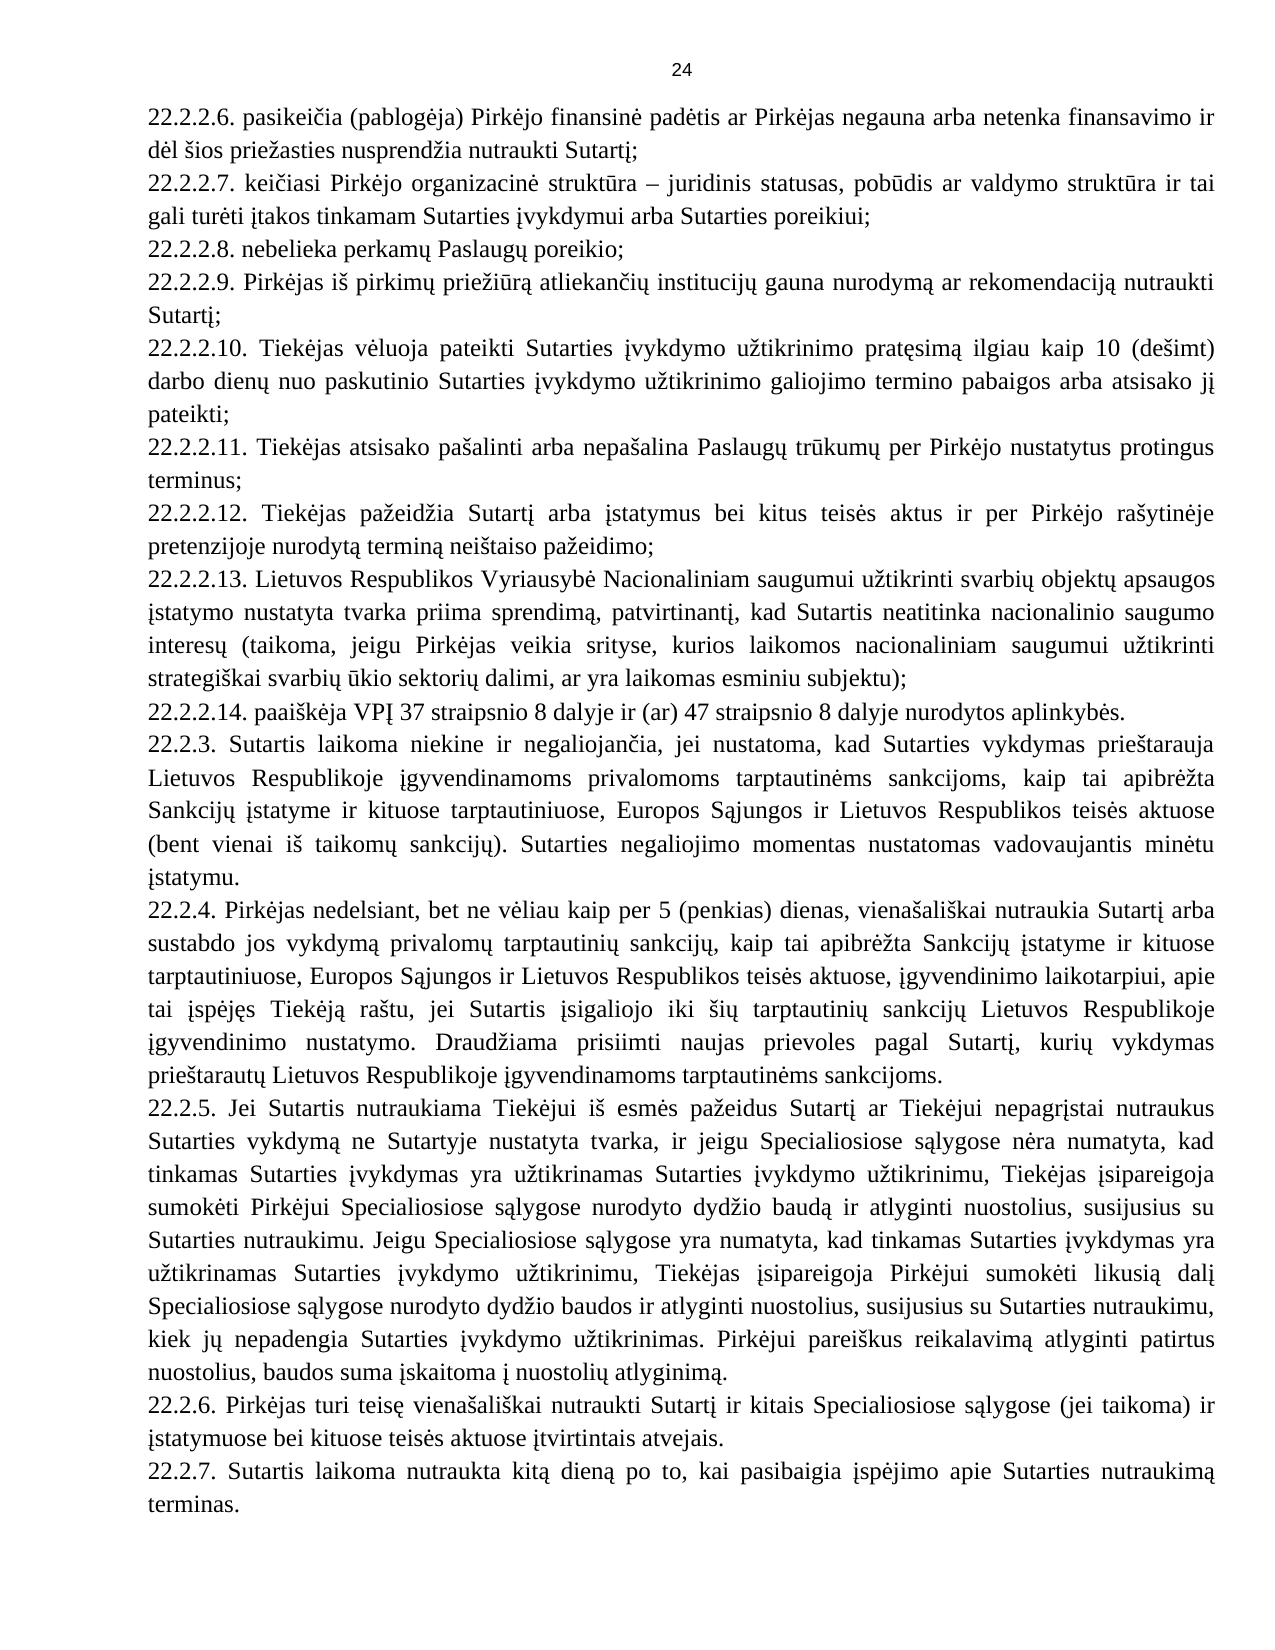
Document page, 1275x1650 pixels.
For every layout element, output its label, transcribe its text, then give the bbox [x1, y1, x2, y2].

text 22.2.3. Sutartis laikoma niekine ir negaliojančia, jei nustatoma, kad Sutarties vykdymas prieštarauja Lietuvos Respublikoje įgyvendinamoms privalomoms tarptautinėms sankcijoms, kaip tai apibrėžta Sankcijų įstatyme ir kituose tarptautiniuose, Europos Sąjungos ir Lietuvos Respublikos teisės aktuose (bent vienai iš taikomų sankcijų). Sutarties negaliojimo momentas nustatomas vadovaujantis minėtu įstatymu. [148, 729, 1216, 890]
text 22.2.2.11. Tiekėjas atsisako pašalinti arba nepašalina Paslaugų trūkumų per Pirkėjo nustatytus protingus terminus; [148, 432, 1216, 494]
text 22.2.5. Jei Sutartis nutraukiama Tiekėjui iš esmės pažeidus Sutartį ar Tiekėjui nepagrįstai nutraukus Sutarties vykdymą ne Sutartyje nustatyta tvarka, ir jeigu Specialiosiose sąlygose nėra numatyta, kad tinkamas Sutarties įvykdymas yra užtikrinamas Sutarties įvykdymo užtikrinimu, Tiekėjas įsipareigoja sumokėti Pirkėjui Specialiosiose sąlygose nurodyto dydžio baudą ir atlyginti nuostolius, susijusius su Sutarties nutraukimu. Jeigu Specialiosiose sąlygose yra numatyta, kad tinkamas Sutarties įvykdymas yra užtikrinamas Sutarties įvykdymo užtikrinimu, Tiekėjas įsipareigoja Pirkėjui sumokėti likusią dalį Specialiosiose sąlygose nurodyto dydžio baudos ir atlyginti nuostolius, susijusius su Sutarties nutraukimu, kiek jų nepadengia Sutarties įvykdymo užtikrinimas. Pirkėjui pareiškus reikalavimą atlyginti patirtus nuostolius, baudos suma įskaitoma į nuostolių atlyginimą. [148, 1093, 1216, 1386]
text 22.2.2.6. pasikeičia (pablogėja) Pirkėjo finansinė padėtis ar Pirkėjas negauna arba netenka finansavimo ir dėl šios priežasties nusprendžia nutraukti Sutartį; [148, 102, 1216, 164]
text 22.2.4. Pirkėjas nedelsiant, bet ne vėliau kaip per 5 (penkias) dienas, vienašališkai nutraukia Sutartį arba sustabdo jos vykdymą privalomų tarptautinių sankcijų, kaip tai apibrėžta Sankcijų įstatyme ir kituose tarptautiniuose, Europos Sąjungos ir Lietuvos Respublikos teisės aktuose, įgyvendinimo laikotarpiui, apie tai įspėjęs Tiekėją raštu, jei Sutartis įsigaliojo iki šių tarptautinių sankcijų Lietuvos Respublikoje įgyvendinimo nustatymo. Draudžiama prisiimti naujas prievoles pagal Sutartį, kurių vykdymas prieštarautų Lietuvos Respublikoje įgyvendinamoms tarptautinėms sankcijoms. [148, 895, 1216, 1088]
text 22.2.2.8. nebelieka perkamų Paslaugų poreikio; [148, 234, 1216, 263]
text 22.2.2.13. Lietuvos Respublikos Vyriausybė Nacionaliniam saugumui užtikrinti svarbių objektų apsaugos įstatymo nustatyta tvarka priima sprendimą, patvirtinantį, kad Sutartis neatitinka nacionalinio saugumo interesų (taikoma, jeigu Pirkėjas veikia srityse, kurios laikomos nacionaliniam saugumui užtikrinti strategiškai svarbių ūkio sektorių dalimi, ar yra laikomas esminiu subjektu); [148, 564, 1216, 692]
text 22.2.2.7. keičiasi Pirkėjo organizacinė struktūra – juridinis statusas, pobūdis ar valdymo struktūra ir tai gali turėti įtakos tinkamam Sutarties įvykdymui arba Sutarties poreikiui; [148, 168, 1216, 230]
text 22.2.2.9. Pirkėjas iš pirkimų priežiūrą atliekančių institucijų gauna nurodymą ar rekomendaciją nutraukti Sutartį; [148, 267, 1216, 329]
text 22.2.2.10. Tiekėjas vėluoja pateikti Sutarties įvykdymo užtikrinimo pratęsimą ilgiau kaip 10 (dešimt) darbo dienų nuo paskutinio Sutarties įvykdymo užtikrinimo galiojimo termino pabaigos arba atsisako jį pateikti; [148, 333, 1216, 428]
text 22.2.2.12. Tiekėjas pažeidžia Sutartį arba įstatymus bei kitus teisės aktus ir per Pirkėjo rašytinėje pretenzijoje nurodytą terminą neištaiso pažeidimo; [148, 498, 1216, 560]
text 22.2.7. Sutartis laikoma nutraukta kitą dieną po to, kai pasibaigia įspėjimo apie Sutarties nutraukimą terminas. [148, 1456, 1216, 1518]
text 22.2.6. Pirkėjas turi teisę vienašališkai nutraukti Sutartį ir kitais Specialiosiose sąlygose (jei taikoma) ir įstatymuose bei kituose teisės aktuose įtvirtintais atvejais. [148, 1390, 1216, 1452]
text 22.2.2.14. paaiškėja VPĮ 37 straipsnio 8 dalyje ir (ar) 47 straipsnio 8 dalyje nurodytos aplinkybės. [148, 697, 1216, 725]
